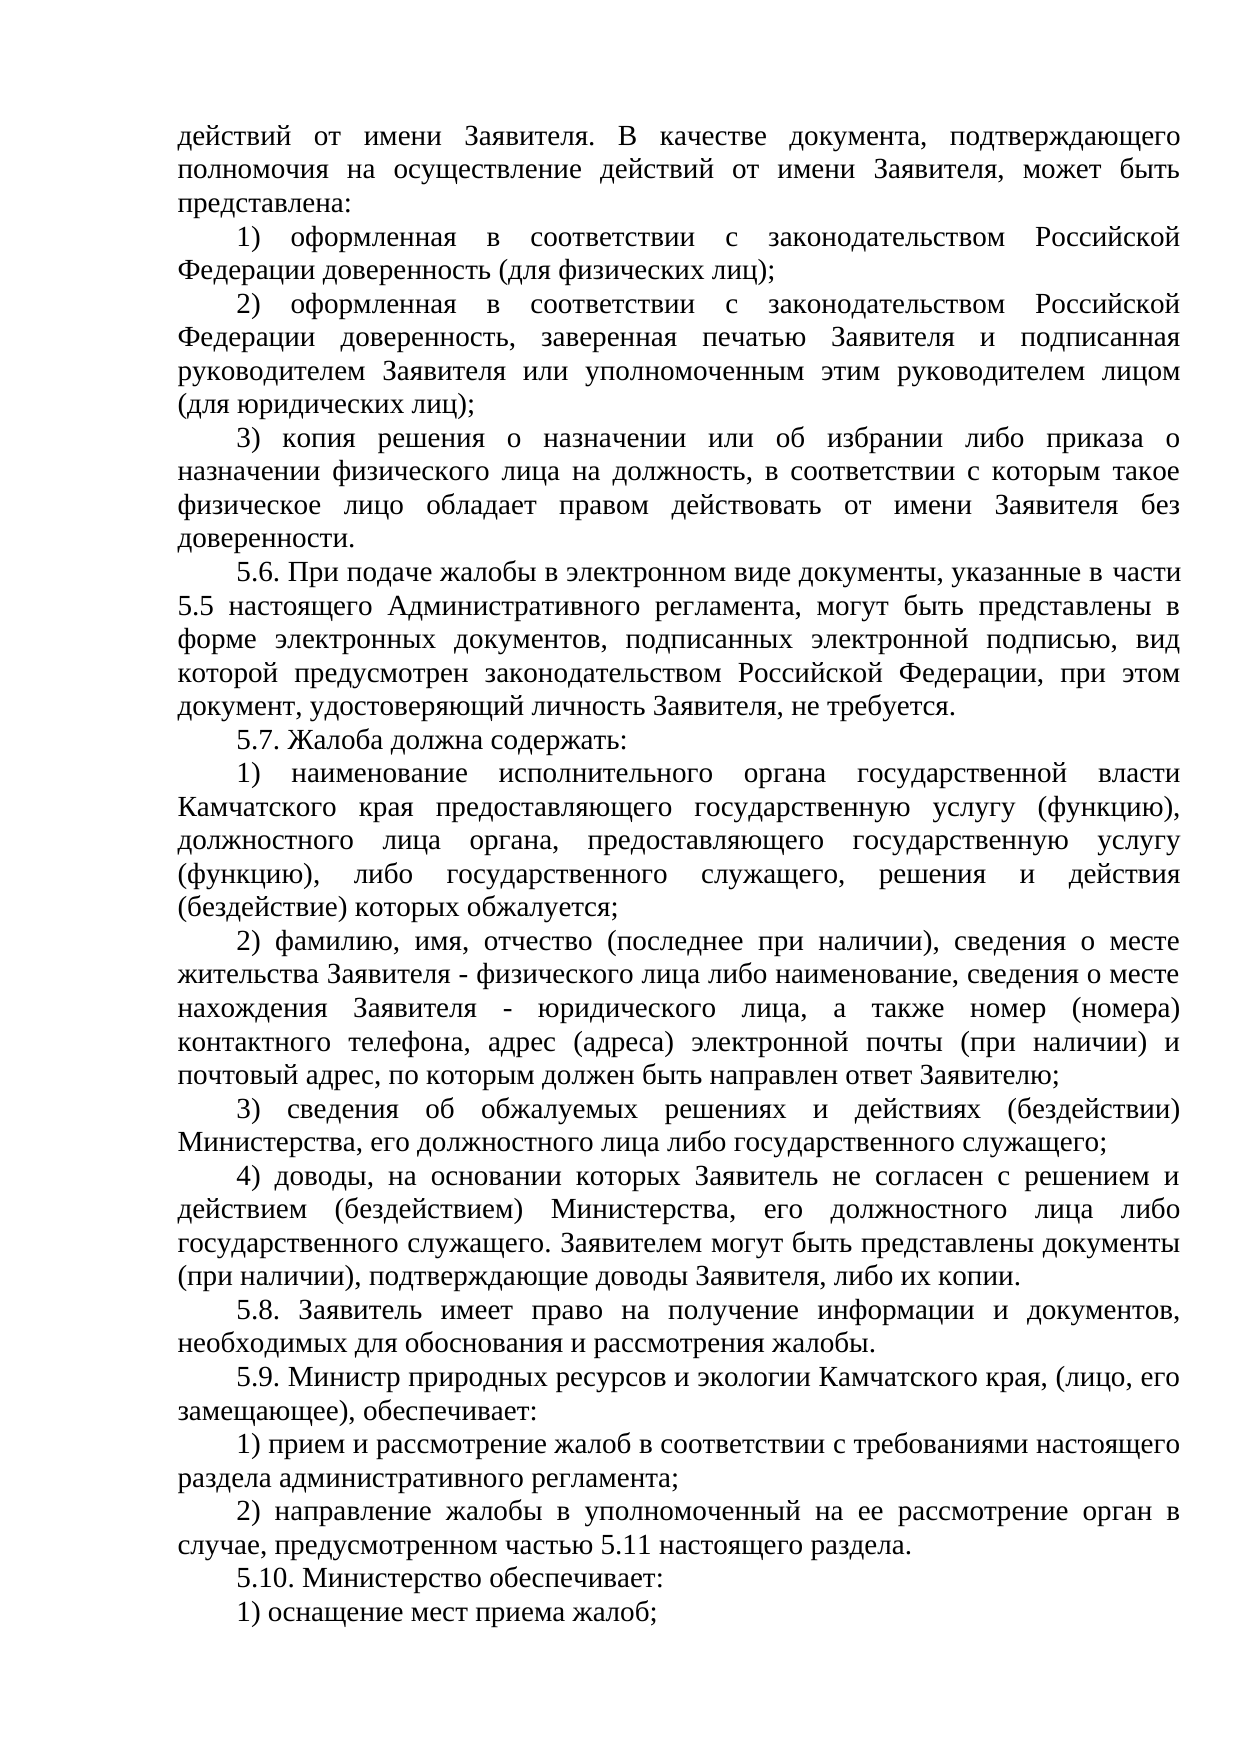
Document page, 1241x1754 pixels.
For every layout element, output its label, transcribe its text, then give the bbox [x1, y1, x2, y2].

text 3) копия решения о назначении или об избрании либо приказа о назначении физического лица на должность, в соответствии с которым такое физическое лицо обладает правом действовать от имени Заявителя без доверенности. [177, 420, 1181, 554]
text 5.9. Министр природных ресурсов и экологии Камчатского края, (лицо, его замещающее), обеспечивает: [177, 1359, 1181, 1426]
text 5.6. При подаче жалобы в электронном виде документы, указанные в части 5.5 настоящего Административного регламента, могут быть представлены в форме электронных документов, подписанных электронной подписью, вид которой предусмотрен законодательством Российской Федерации, при этом документ, удостоверяющий личность Заявителя, не требуется. [177, 554, 1181, 722]
text 3) сведения об обжалуемых решениях и действиях (бездействии) Министерства, его должностного лица либо государственного служащего; [177, 1091, 1181, 1158]
text 2) оформленная в соответствии с законодательством Российской Федерации доверенность, заверенная печатью Заявителя и подписанная руководителем Заявителя или уполномоченным этим руководителем лицом (для юридических лиц); [177, 286, 1181, 420]
text 5.7. Жалоба должна содержать: [177, 722, 1181, 755]
text 2) фамилию, имя, отчество (последнее при наличии), сведения о месте жительства Заявителя - физического лица либо наименование, сведения о месте нахождения Заявителя - юридического лица, а также номер (номера) контактного телефона, адрес (адреса) электронной почты (при наличии) и почтовый адрес, по которым должен быть направлен ответ Заявителю; [177, 923, 1181, 1091]
text 5.8. Заявитель имеет право на получение информации и документов, необходимых для обоснования и рассмотрения жалобы. [177, 1292, 1181, 1359]
text 4) доводы, на основании которых Заявитель не согласен с решением и действием (бездействием) Министерства, его должностного лица либо государственного служащего. Заявителем могут быть представлены документы (при наличии), подтверждающие доводы Заявителя, либо их копии. [177, 1158, 1181, 1292]
text 2) направление жалобы в уполномоченный на ее рассмотрение орган в случае, предусмотренном частью 5.11 настоящего раздела. [177, 1493, 1181, 1560]
text 1) наименование исполнительного органа государственной власти Камчатского края предоставляющего государственную услугу (функцию), должностного лица органа, предоставляющего государственную услугу (функцию), либо государственного служащего, решения и действия (бездействие) которых обжалуется; [177, 755, 1181, 923]
text 5.10. Министерство обеспечивает: [177, 1560, 1181, 1594]
text 1) оснащение мест приема жалоб; [177, 1594, 1181, 1627]
text 1) прием и рассмотрение жалоб в соответствии с требованиями настоящего раздела административного регламента; [177, 1426, 1181, 1493]
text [177, 118, 1181, 219]
text 1) оформленная в соответствии с законодательством Российской Федерации доверенность (для физических лиц); [177, 219, 1181, 286]
